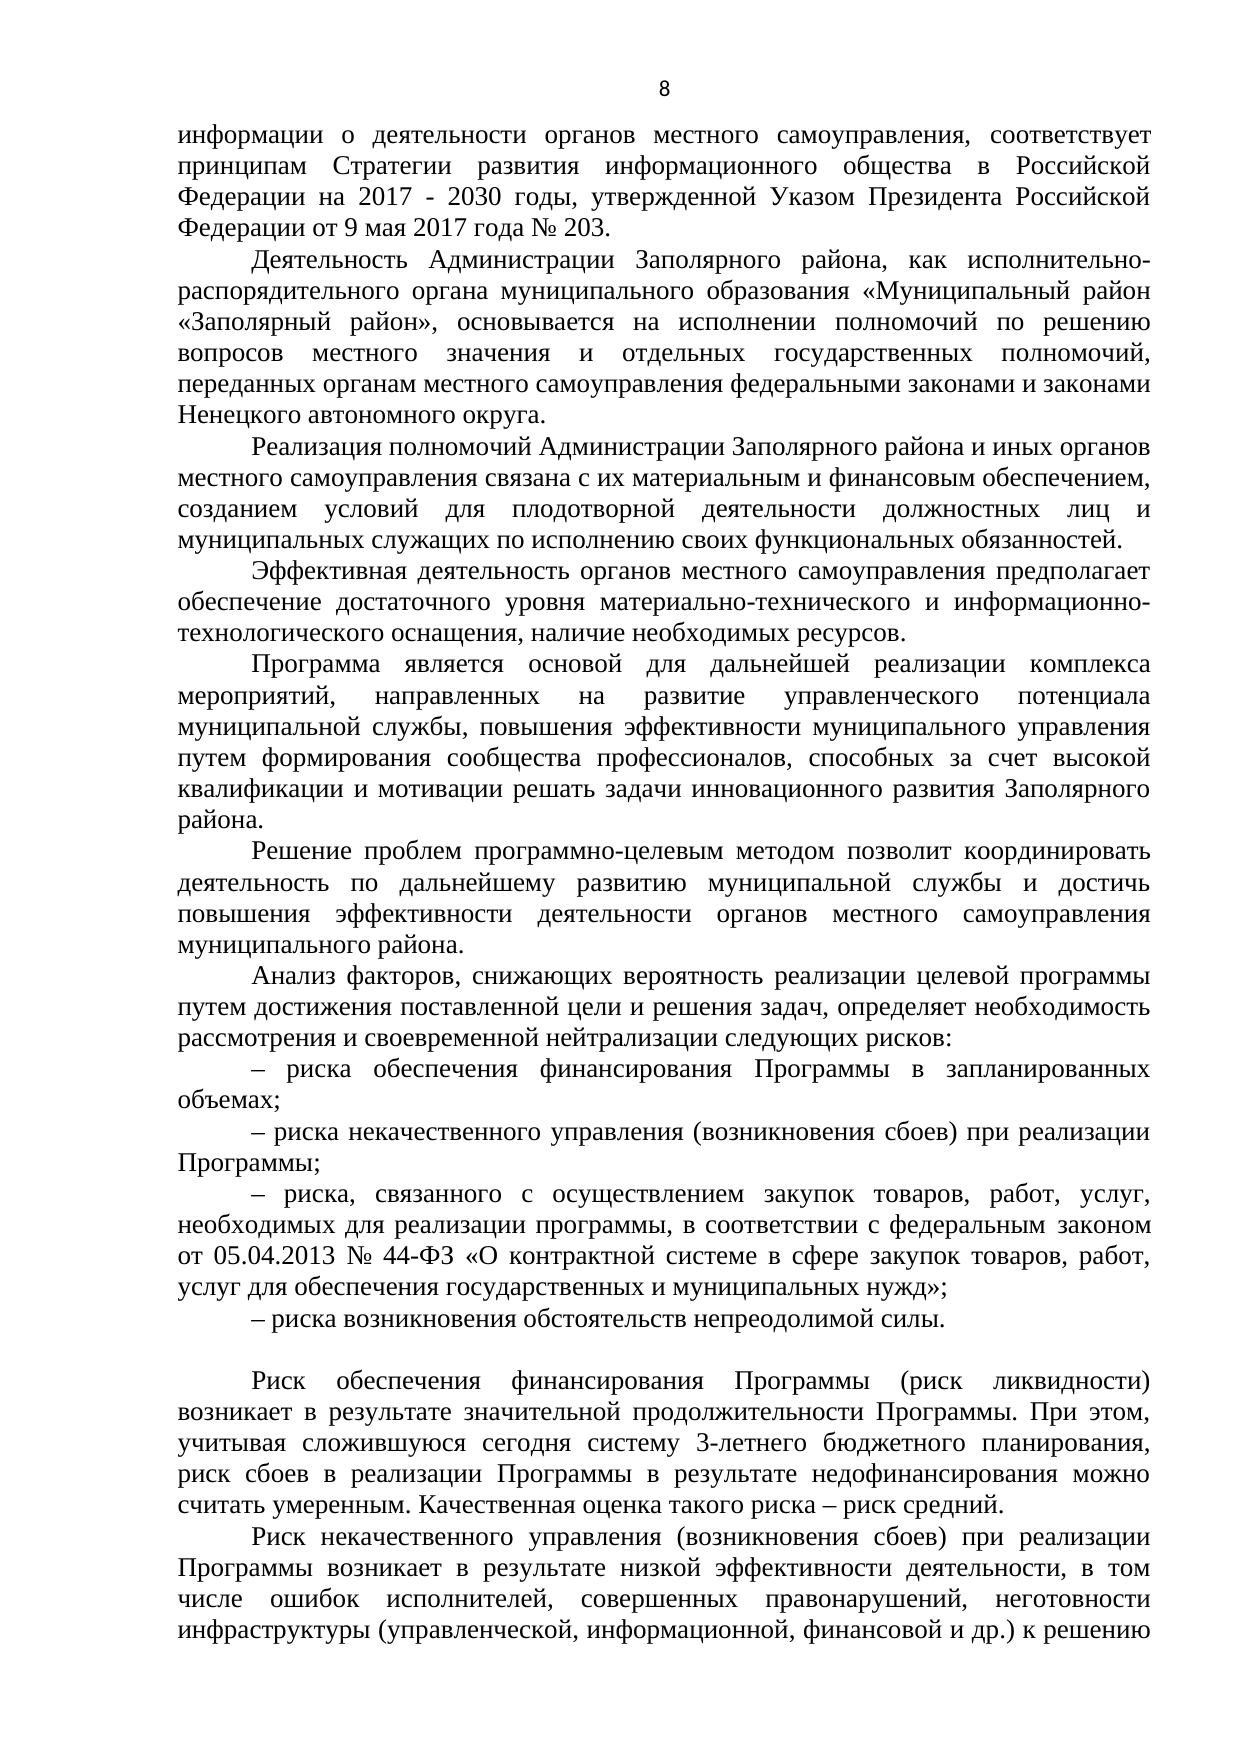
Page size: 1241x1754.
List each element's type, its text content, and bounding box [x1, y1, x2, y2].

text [177, 1520, 1152, 1644]
text Эффективная деятельность органов местного самоуправления предполагает обеспечение достаточного уровня материально-технического и информационно-технологического оснащения, наличие необходимых ресурсов. [177, 554, 1152, 648]
text Анализ факторов, снижающих вероятность реализации целевой программы путем достижения поставленной цели и решения задач, определяет необходимость рассмотрения и своевременной нейтрализации следующих рисков: [177, 959, 1152, 1052]
text Программа является основой для дальнейшей реализации комплекса мероприятий, направленных на развитие управленческого потенциала муниципальной службы, повышения эффективности муниципального управления путем формирования сообщества профессионалов, способных за счет высокой квалификации и мотивации решать задачи инновационного развития Заполярного района. [177, 648, 1152, 834]
text – риска обеспечения финансирования Программы в запланированных объемах; [177, 1052, 1152, 1115]
text Реализация полномочий Администрации Заполярного района и иных органов местного самоуправления связана с их материальным и финансовым обеспечением, созданием условий для плодотворной деятельности должностных лиц и муниципальных служащих по исполнению своих функциональных обязанностей. [177, 429, 1152, 554]
text Риск обеспечения финансирования Программы (риск ликвидности) возникает в результате значительной продолжительности Программы. При этом, учитывая сложившуюся сегодня систему 3-летнего бюджетного планирования, риск сбоев в реализации Программы в результате недофинансирования можно считать умеренным. Качественная оценка такого риска – риск средний. [177, 1364, 1152, 1520]
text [177, 118, 1152, 243]
text – риска некачественного управления (возникновения сбоев) при реализации Программы; [177, 1115, 1152, 1177]
text – риска, связанного с осуществлением закупок товаров, работ, услуг, необходимых для реализации программы, в соответствии с федеральным законом от 05.04.2013 № 44-ФЗ «О контрактной системе в сфере закупок товаров, работ, услуг для обеспечения государственных и муниципальных нужд»; [177, 1177, 1152, 1302]
text – риска возникновения обстоятельств непреодолимой силы. [177, 1302, 1152, 1333]
text Деятельность Администрации Заполярного района, как исполнительно-распорядительного органа муниципального образования «Муниципальный район «Заполярный район», основывается на исполнении полномочий по решению вопросов местного значения и отдельных государственных полномочий, переданных органам местного самоуправления федеральными законами и законами Ненецкого автономного округа. [177, 243, 1152, 429]
text Решение проблем программно-целевым методом позволит координировать деятельность по дальнейшему развитию муниципальной службы и достичь повышения эффективности деятельности органов местного самоуправления муниципального района. [177, 834, 1152, 959]
